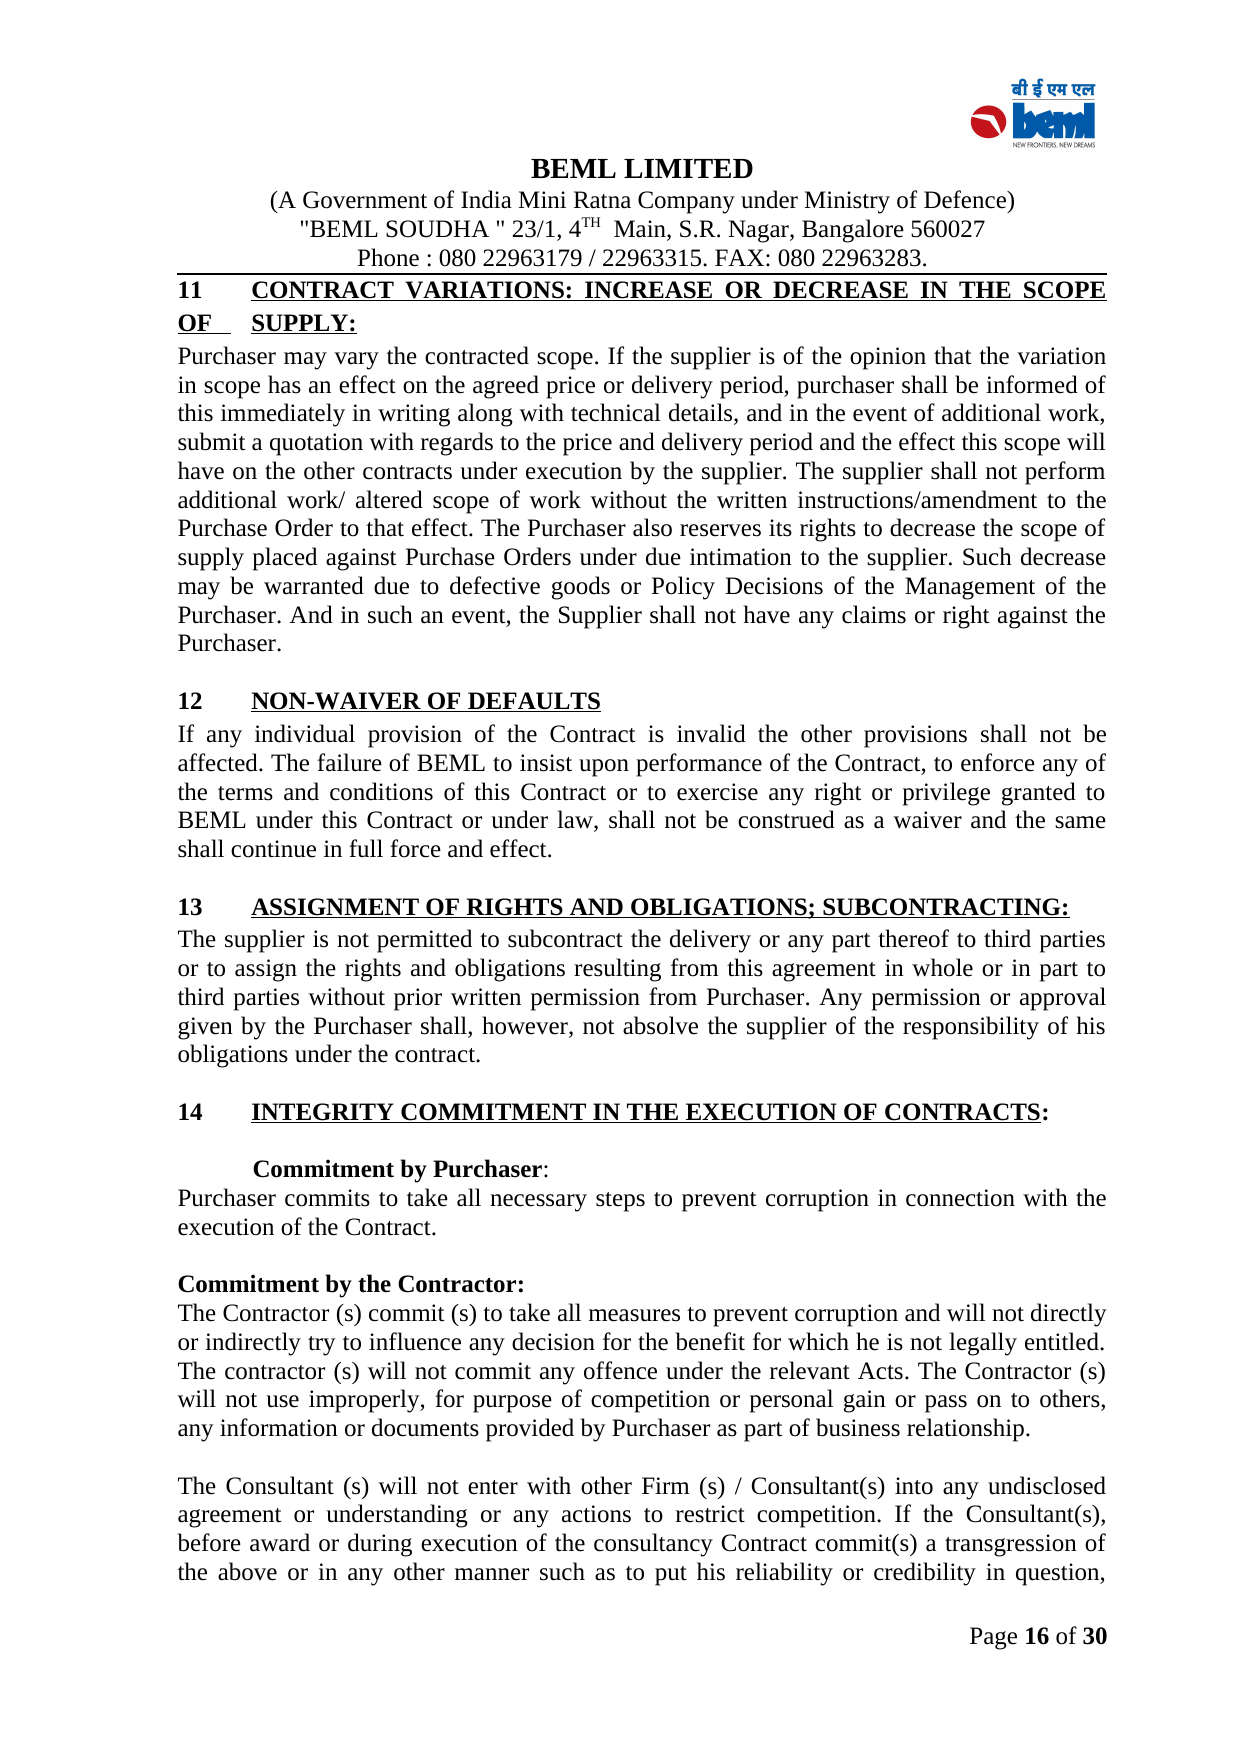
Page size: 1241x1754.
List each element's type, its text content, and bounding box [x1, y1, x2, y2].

list INTEGRITY COMMITMENT IN THE EXECUTION OF CONTRACTS: [177, 1097, 1107, 1126]
text The supplier is not permitted to subcontract the delivery or any part thereof to third parties or to assign the rights and obligations resulting from this agreement in whole or in part to third parties without prior written permission from Purchaser. Any permission or approval given by the Purchaser shall, however, not absolve the supplier of the responsibility of his obligations under the contract. [177, 924, 1107, 1068]
list CONTRACT VARIATIONS: INCREASE OR DECREASE IN THE SCOPE OF SUPPLY: [177, 275, 1107, 337]
text The Contractor (s) commit (s) to take all measures to prevent corruption and will not directly or indirectly try to influence any decision for the benefit for which he is not legally entitled. The contractor (s) will not commit any offence under the relevant Acts. The Contractor (s) will not use improperly, for purpose of competition or personal gain or pass on to others, any information or documents provided by Purchaser as part of business relationship. [177, 1298, 1107, 1442]
list NON-WAIVER OF DEFAULTS [177, 686, 1107, 715]
text Commitment by Purchaser: [177, 1154, 1107, 1183]
text Commitment by the Contractor: [177, 1269, 1107, 1298]
picture [958, 75, 1108, 152]
list ASSIGNMENT OF RIGHTS AND OBLIGATIONS; SUBCONTRACTING: [177, 892, 1107, 920]
text Purchaser may vary the contracted scope. If the supplier is of the opinion that the variation in scope has an effect on the agreed price or delivery period, purchaser shall be informed of this immediately in writing along with technical details, and in the event of additional work, submit a quotation with regards to the price and delivery period and the effect this scope will have on the other contracts under execution by the supplier. The supplier shall not perform additional work/ altered scope of work without the written instructions/amendment to the Purchase Order to that effect. The Purchaser also reserves its rights to decrease the scope of supply placed against Purchase Orders under due intimation to the supplier. Such decrease may be warranted due to defective goods or Policy Decisions of the Management of the Purchaser. And in such an event, the Supplier shall not have any claims or right against the Purchaser. [177, 341, 1107, 657]
text Purchaser commits to take all necessary steps to prevent corruption in connection with the execution of the Contract. [177, 1183, 1107, 1241]
text If any individual provision of the Contract is invalid the other provisions shall not be affected. The failure of BEML to insist upon performance of the Contract, to enforce any of the terms and conditions of this Contract or to exercise any right or privilege granted to BEML under this Contract or under law, shall not be construed as a waiver and the same shall continue in full force and effect. [177, 719, 1107, 863]
